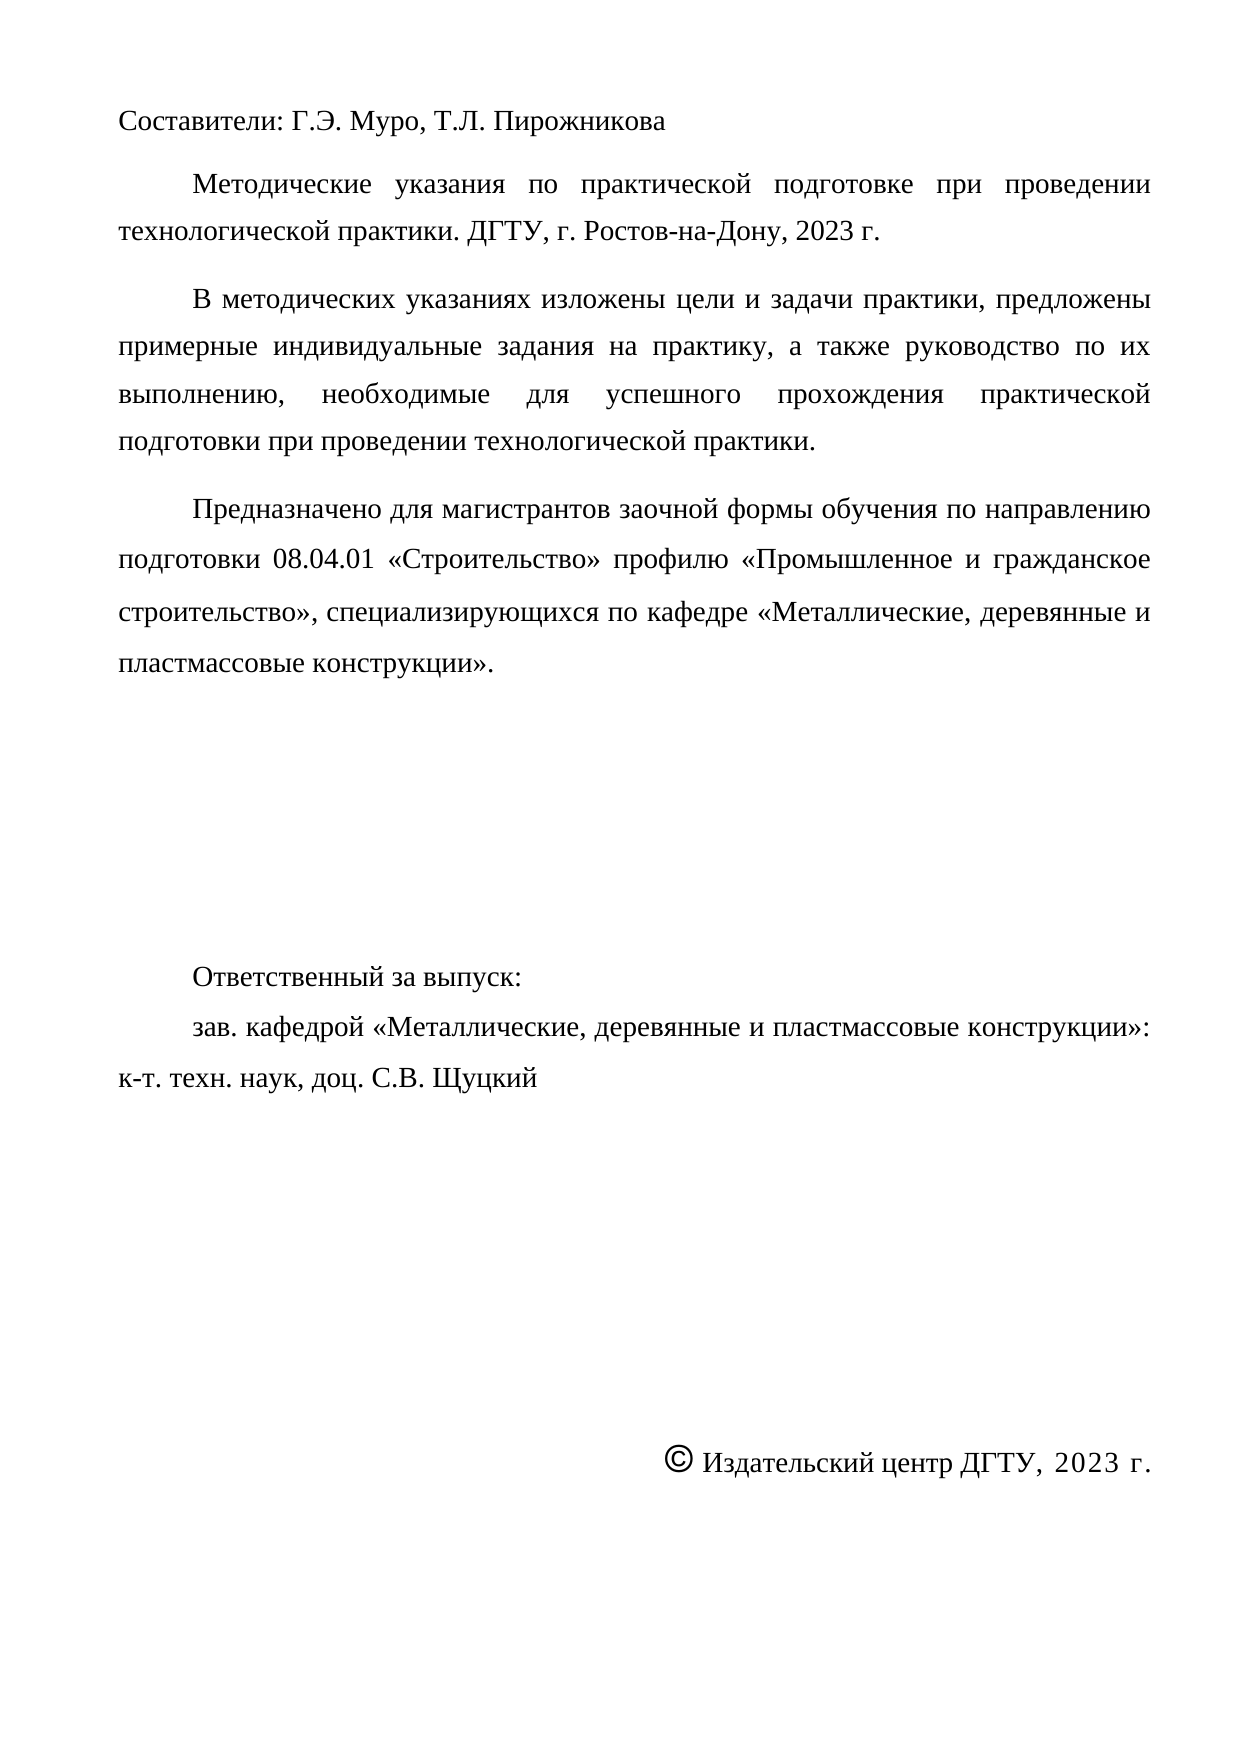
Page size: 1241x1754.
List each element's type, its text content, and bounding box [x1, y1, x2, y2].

text Составители: Г.Э. Муро, Т.Л. Пирожникова [118, 103, 1152, 137]
text Ответственный за выпуск: [118, 959, 1152, 993]
text Предназначено для магистрантов заочной формы обучения по направлению подготовки 08.04.01 «Строительство» профилю «Промышленное и гражданское строительство», специализирующихся по кафедре «Металлические, деревянные и пластмассовые конструкции». [118, 491, 1152, 679]
text Издательский центр ДГТУ, 2023 г. [118, 1445, 1152, 1481]
text В методических указаниях изложены цели и задачи практики, предложены примерные индивидуальные задания на практику, а также руководство по их выполнению, необходимые для успешного прохождения практической подготовки при проведении технологической практики. [118, 281, 1152, 457]
text Методические указания по практической подготовке при проведении технологической практики. ДГТУ, г. Ростов-на-Дону, 2023 г. [118, 166, 1152, 247]
text зав. кафедрой «Металлические, деревянные и пластмассовые конструкции»: к-т. техн. наук, доц. С.В. Щуцкий [118, 1009, 1152, 1093]
